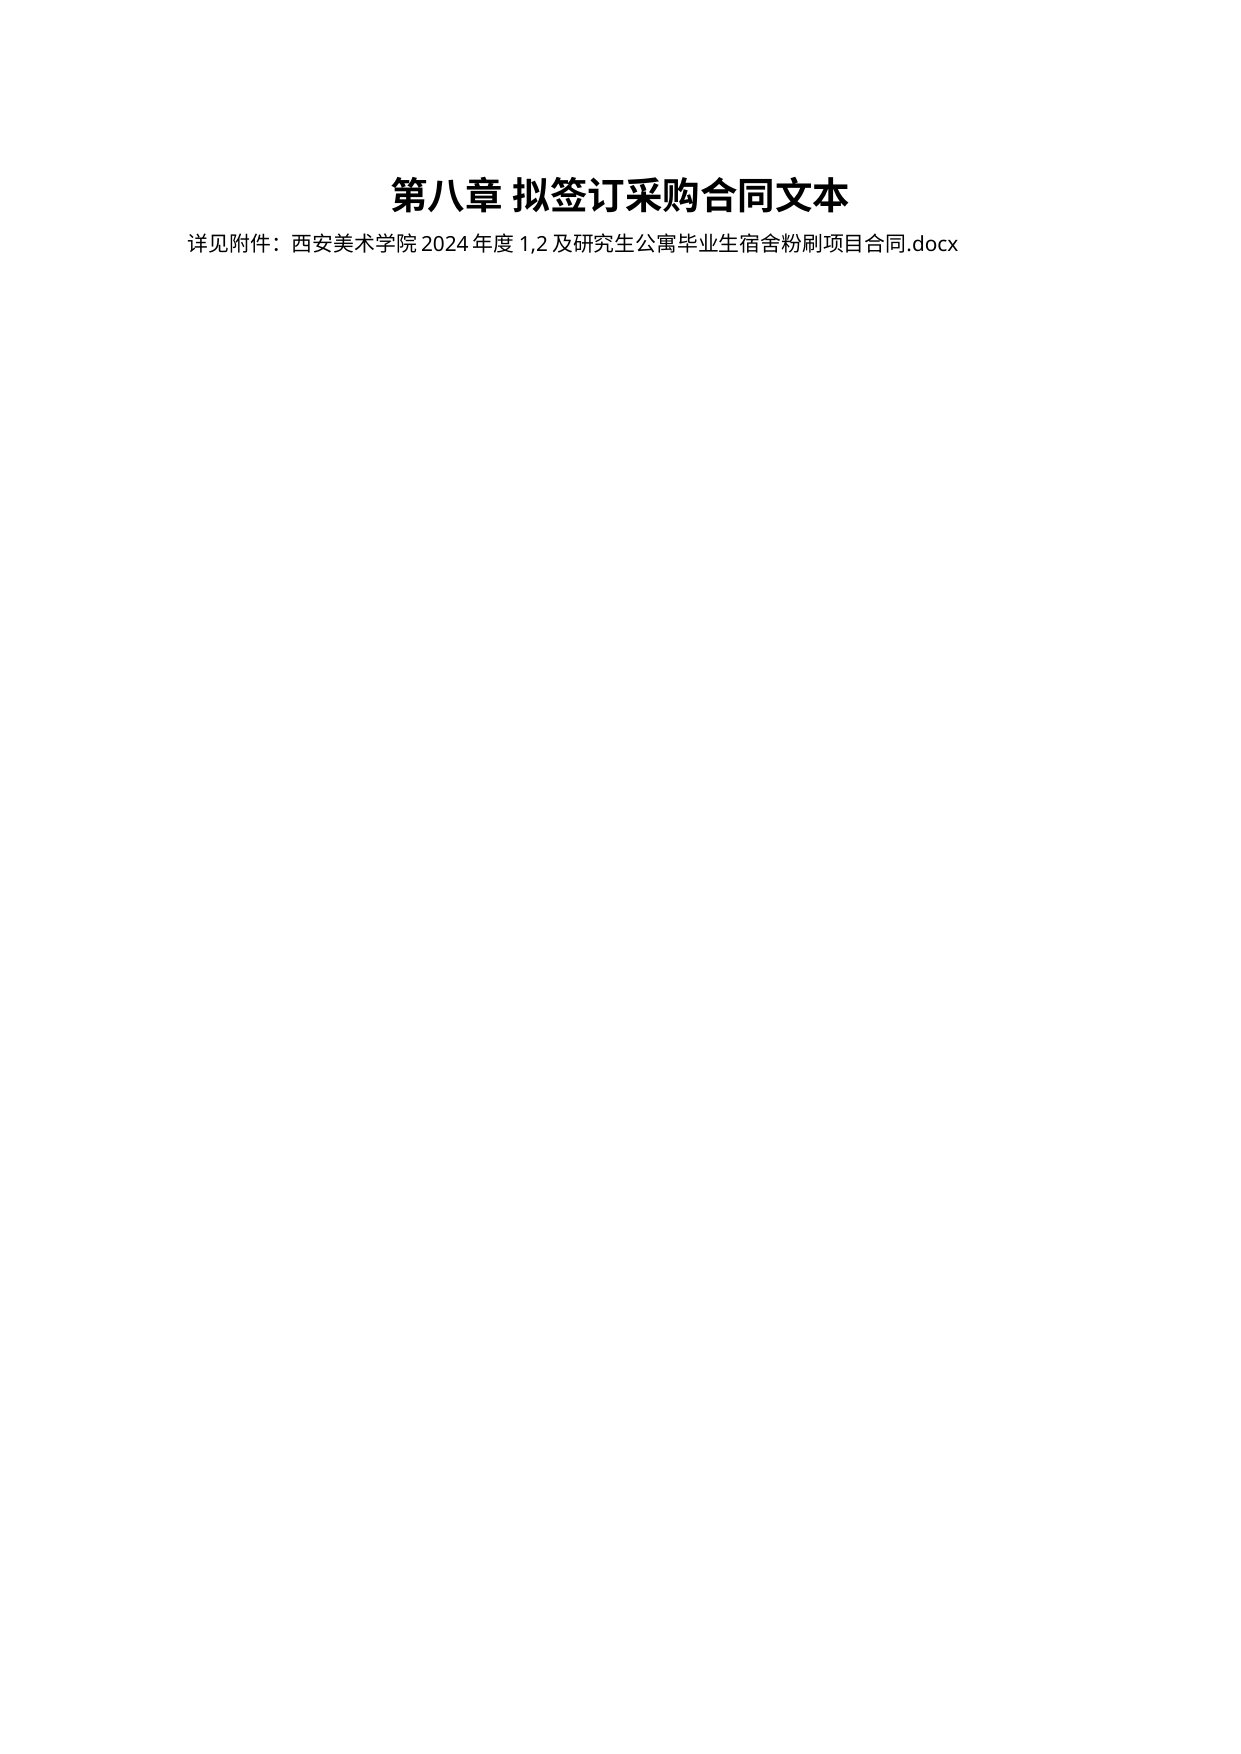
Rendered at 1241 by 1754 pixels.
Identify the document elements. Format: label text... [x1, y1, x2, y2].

text 第八章 拟签订采购合同文本 [187, 162, 1053, 227]
text 详见附件：西安美术学院2024年度1,2及研究生公寓毕业生宿舍粉刷项目合同.docx [187, 227, 1053, 259]
